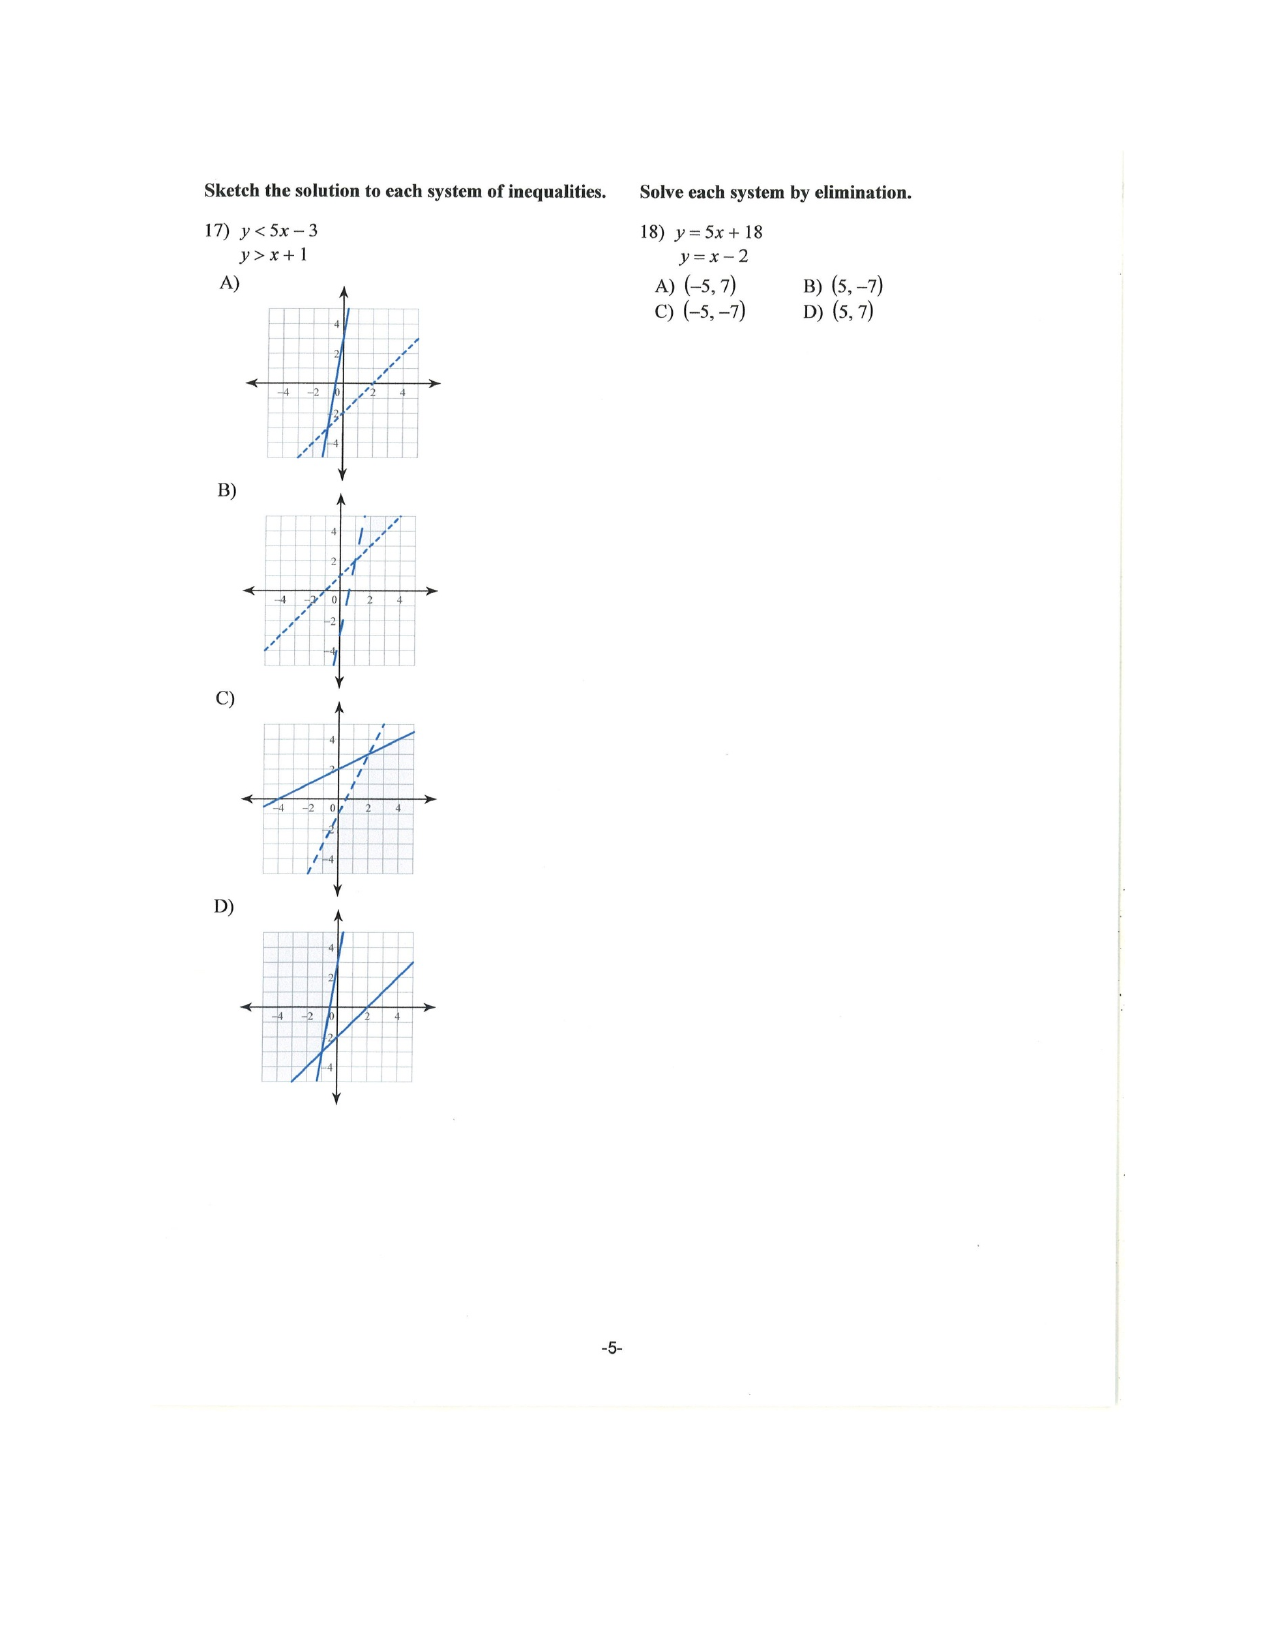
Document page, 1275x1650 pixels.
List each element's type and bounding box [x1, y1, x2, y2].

picture [150, 150, 1125, 1412]
